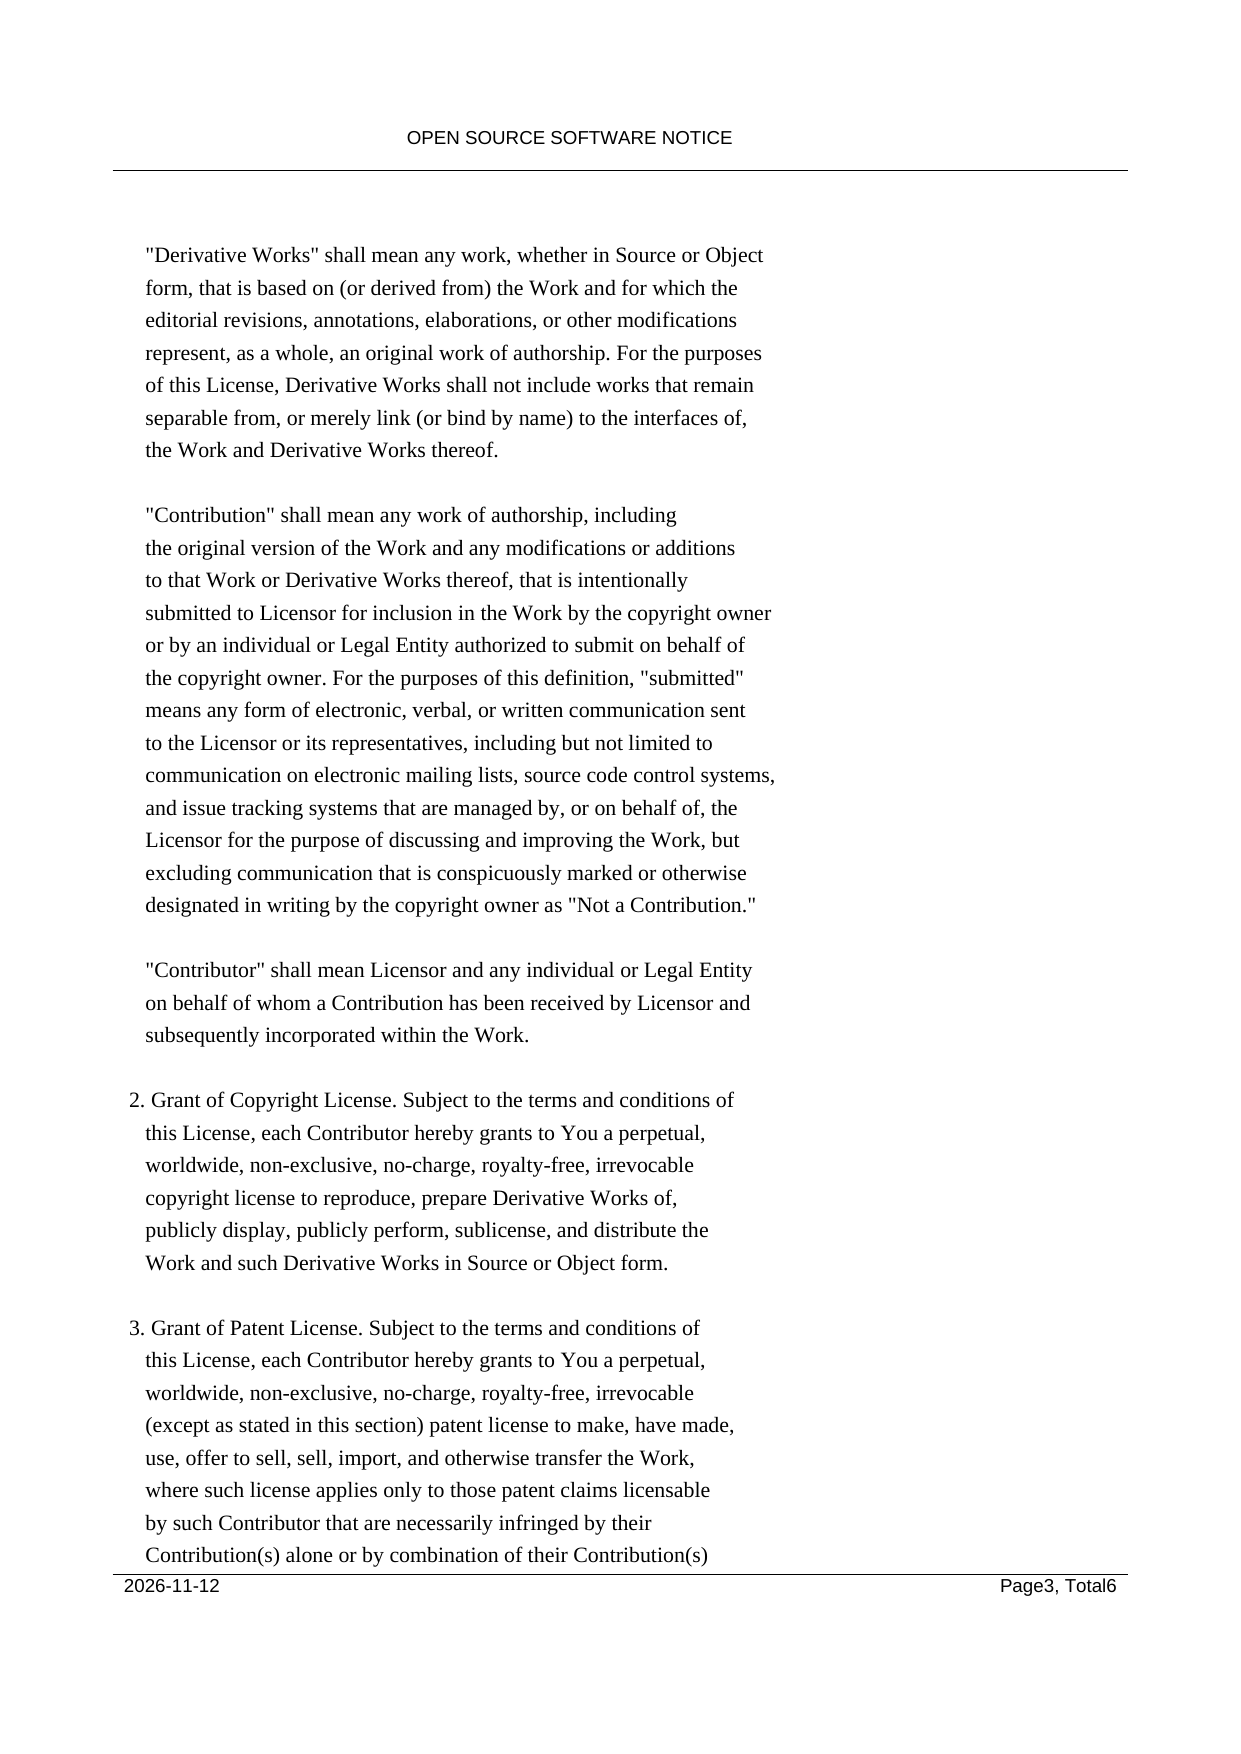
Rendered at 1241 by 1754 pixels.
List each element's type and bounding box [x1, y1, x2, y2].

text [112, 206, 1128, 1571]
